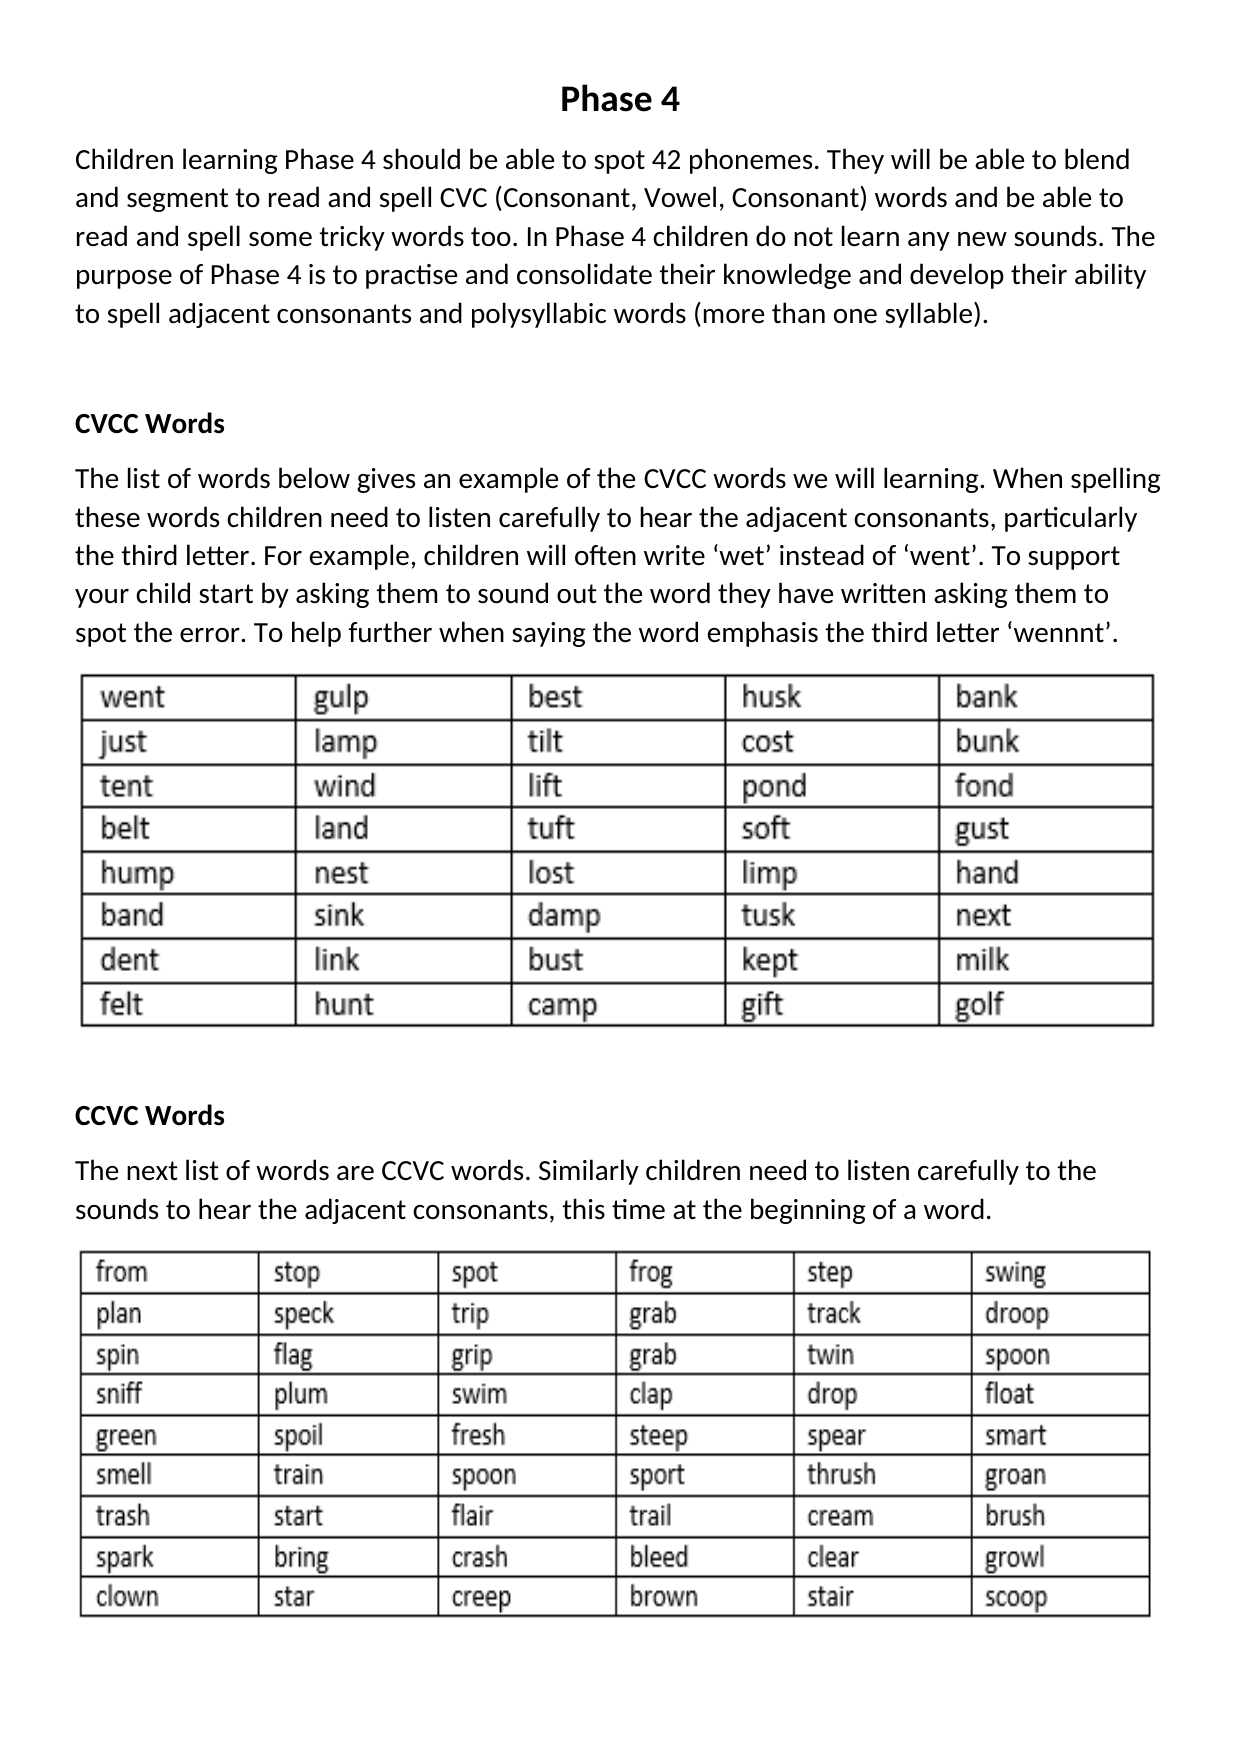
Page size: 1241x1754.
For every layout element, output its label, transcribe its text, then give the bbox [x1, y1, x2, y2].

picture [75, 1246, 1158, 1624]
text CCVC Words [75, 1097, 1165, 1133]
text Children learning Phase 4 should be able to spot 42 phonemes. They will be able to blend and segment to read and spell CVC (Consonant, Vowel, Consonant) words and be able to read and spell some tricky words too. In Phase 4 children do not learn any new sounds. The purpose of Phase 4 is to practise and consolidate their knowledge and develop their ability to spell adjacent consonants and polysyllabic words (more than one syllable). [75, 141, 1165, 331]
text The next list of words are CCVC words. Similarly children need to listen carefully to the sounds to hear the adjacent consonants, this time at the beginning of a word. [75, 1152, 1165, 1226]
text CVCC Words [75, 405, 1165, 441]
text The list of words below gives an example of the CVCC words we will learning. When spelling these words children need to listen carefully to hear the adjacent consonants, particularly the third letter. For example, children will often write ‘wet’ instead of ‘went’. To support your child start by asking them to sound out the word they have written asking them to spot the error. To help further when saying the word emphasis the third letter ‘wennnt’. [75, 460, 1165, 649]
text Phase 4 [75, 75, 1165, 121]
picture [75, 669, 1161, 1032]
